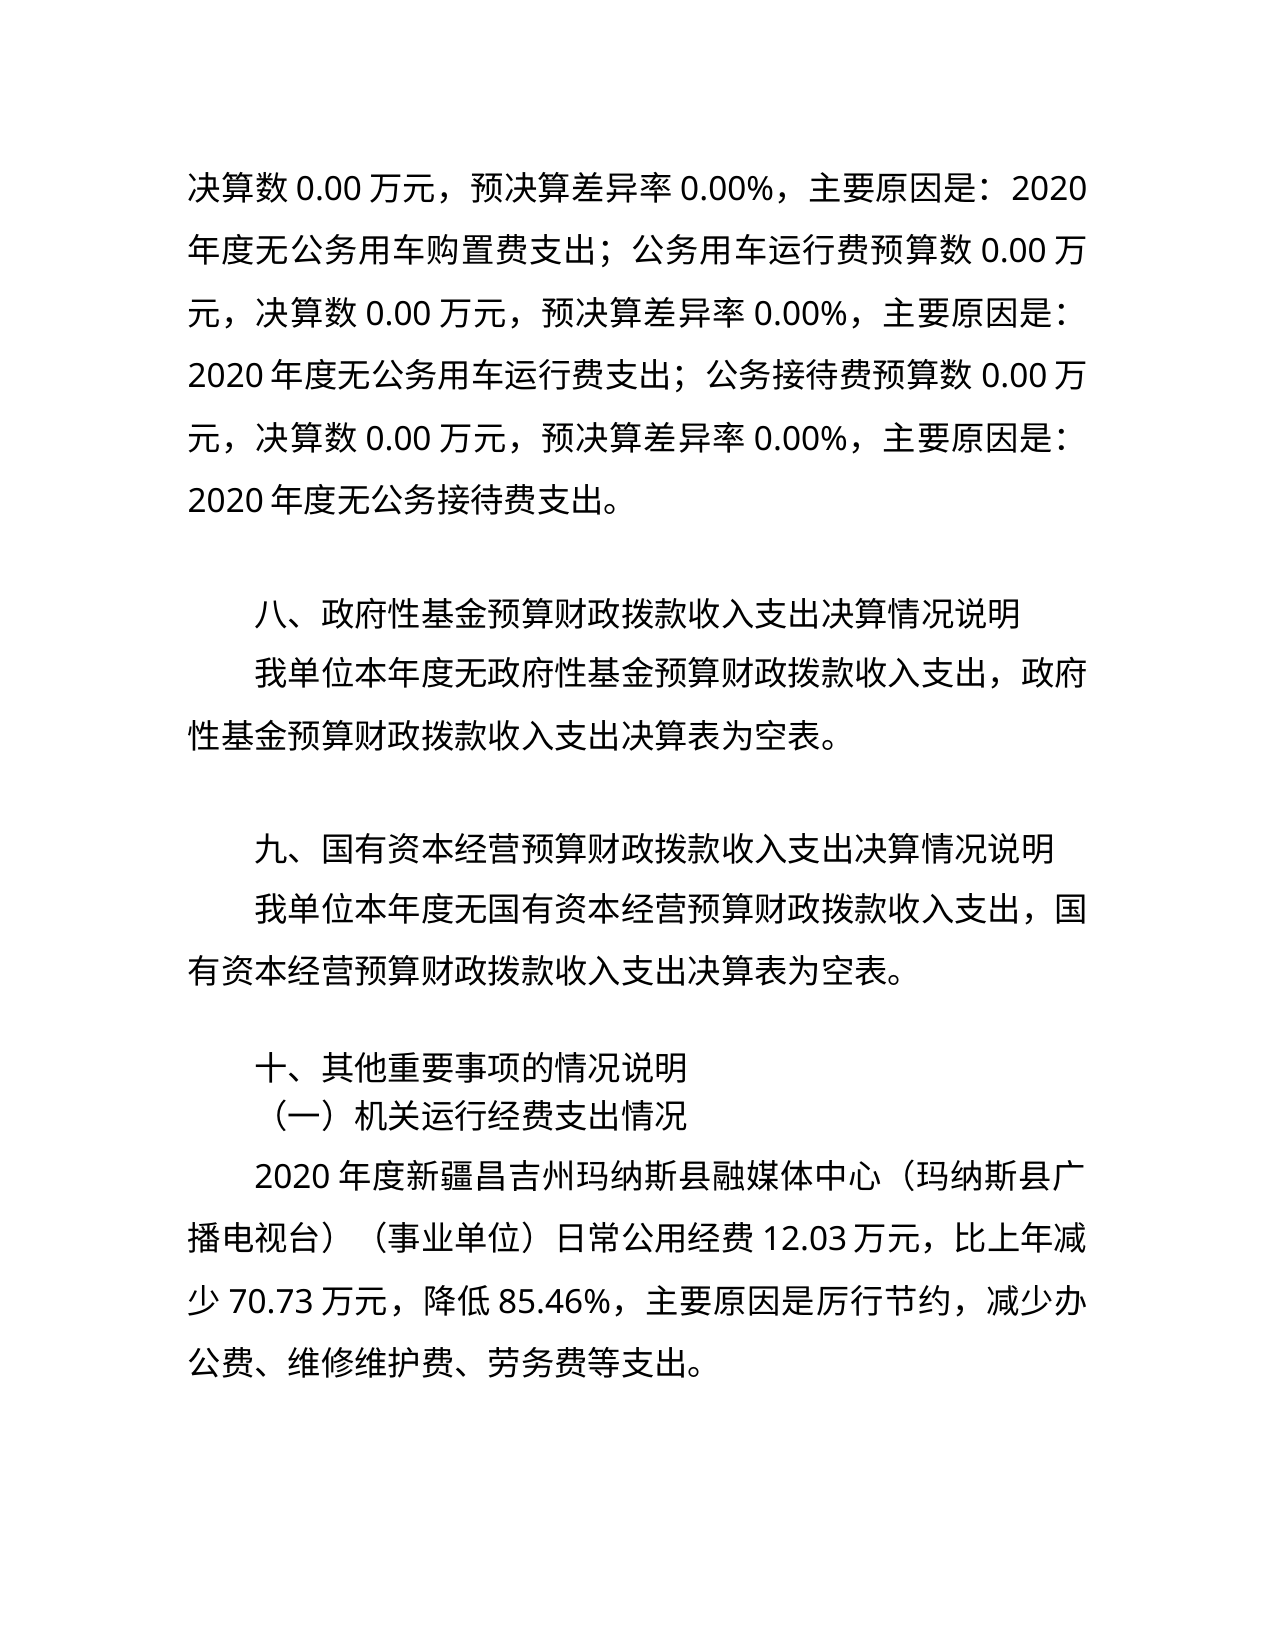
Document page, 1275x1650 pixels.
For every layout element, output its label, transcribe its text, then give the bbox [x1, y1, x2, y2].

text 2020年度新疆昌吉州玛纳斯县融媒体中心（玛纳斯县广播电视台）（事业单位）日常公用经费12.03万元，比上年减少70.73万元，降低85.46%，主要原因是厉行节约，减少办公费、维修维护费、劳务费等支出。 [187, 1138, 1087, 1388]
text 八、政府性基金预算财政拨款收入支出决算情况说明 [187, 587, 1087, 636]
text 我单位本年度无政府性基金预算财政拨款收入支出，政府性基金预算财政拨款收入支出决算表为空表。 [187, 636, 1087, 761]
text 九、国有资本经营预算财政拨款收入支出决算情况说明 [187, 823, 1087, 871]
text （一）机关运行经费支出情况 [187, 1090, 1087, 1138]
text 我单位本年度无国有资本经营预算财政拨款收入支出，国有资本经营预算财政拨款收入支出决算表为空表。 [187, 871, 1087, 996]
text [187, 150, 1087, 525]
text 十、其他重要事项的情况说明 [187, 1042, 1087, 1090]
